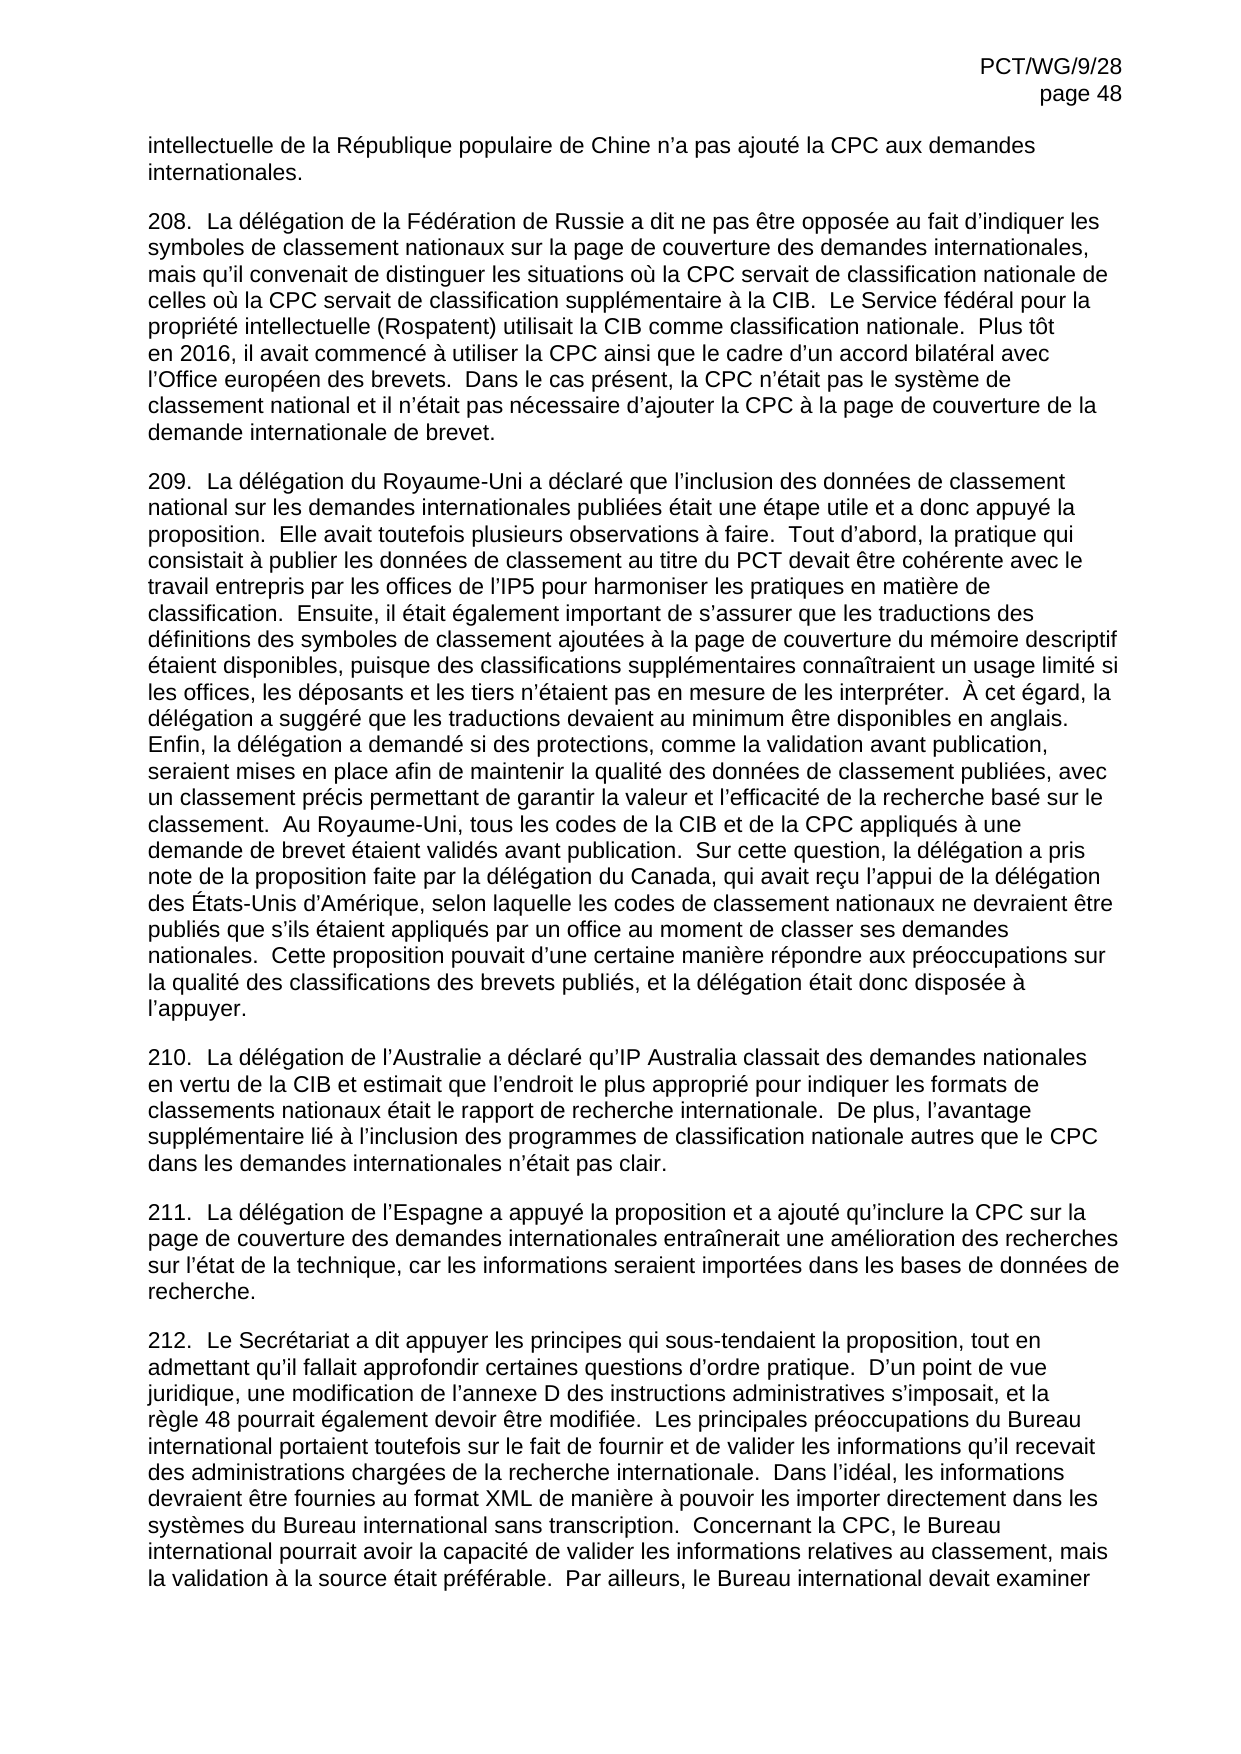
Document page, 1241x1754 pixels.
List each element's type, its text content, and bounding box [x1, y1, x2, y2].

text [148, 132, 1122, 185]
text La délégation du Royaume-Uni a déclaré que l’inclusion des données de classement national sur les demandes internationales publiées était une étape utile et a donc appuyé la proposition. Elle avait toutefois plusieurs observations à faire. Tout d’abord, la pratique qui consistait à publier les données de classement au titre du PCT devait être cohérente avec le travail entrepris par les offices de l’IP5 pour harmoniser les pratiques en matière de classification. Ensuite, il était également important de s’assurer que les traductions des définitions des symboles de classement ajoutées à la page de couverture du mémoire descriptif étaient disponibles, puisque des classifications supplémentaires connaîtraient un usage limité si les offices, les déposants et les tiers n’étaient pas en mesure de les interpréter. À cet égard, la délégation a suggéré que les traductions devaient au minimum être disponibles en anglais. Enfin, la délégation a demandé si des protections, comme la validation avant publication, seraient mises en place afin de maintenir la qualité des données de classement publiées, avec un classement précis permettant de garantir la valeur et l’efficacité de la recherche basé sur le classement. Au Royaume-Uni, tous les codes de la CIB et de la CPC appliqués à une demande de brevet étaient validés avant publication. Sur cette question, la délégation a pris note de la proposition faite par la délégation du Canada, qui avait reçu l’appui de la délégation des États-Unis d’Amérique, selon laquelle les codes de classement nationaux ne devraient être publiés que s’ils étaient appliqués par un office au moment de classer ses demandes nationales. Cette proposition pouvait d’une certaine manière répondre aux préoccupations sur la qualité des classifications des brevets publiés, et la délégation était donc disposée à l’appuyer. [148, 468, 1122, 1021]
text La délégation de l’Australie a déclaré qu’IP Australia classait des demandes nationales en vertu de la CIB et estimait que l’endroit le plus approprié pour indiquer les formats de classements nationaux était le rapport de recherche internationale. De plus, l’avantage supplémentaire lié à l’inclusion des programmes de classification nationale autres que le CPC dans les demandes internationales n’était pas clair. [148, 1044, 1122, 1176]
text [148, 1327, 1122, 1591]
text La délégation de la Fédération de Russie a dit ne pas être opposée au fait d’indiquer les symboles de classement nationaux sur la page de couverture des demandes internationales, mais qu’il convenait de distinguer les situations où la CPC servait de classification nationale de celles où la CPC servait de classification supplémentaire à la CIB. Le Service fédéral pour la propriété intellectuelle (Rospatent) utilisait la CIB comme classification nationale. Plus tôt en 2016, il avait commencé à utiliser la CPC ainsi que le cadre d’un accord bilatéral avec l’Office européen des brevets. Dans le cas présent, la CPC n’était pas le système de classement national et il n’était pas nécessaire d’ajouter la CPC à la page de couverture de la demande internationale de brevet. [148, 208, 1122, 445]
text La délégation de l’Espagne a appuyé la proposition et a ajouté qu’inclure la CPC sur la page de couverture des demandes internationales entraînerait une amélioration des recherches sur l’état de la technique, car les informations seraient importées dans les bases de données de recherche. [148, 1199, 1122, 1304]
